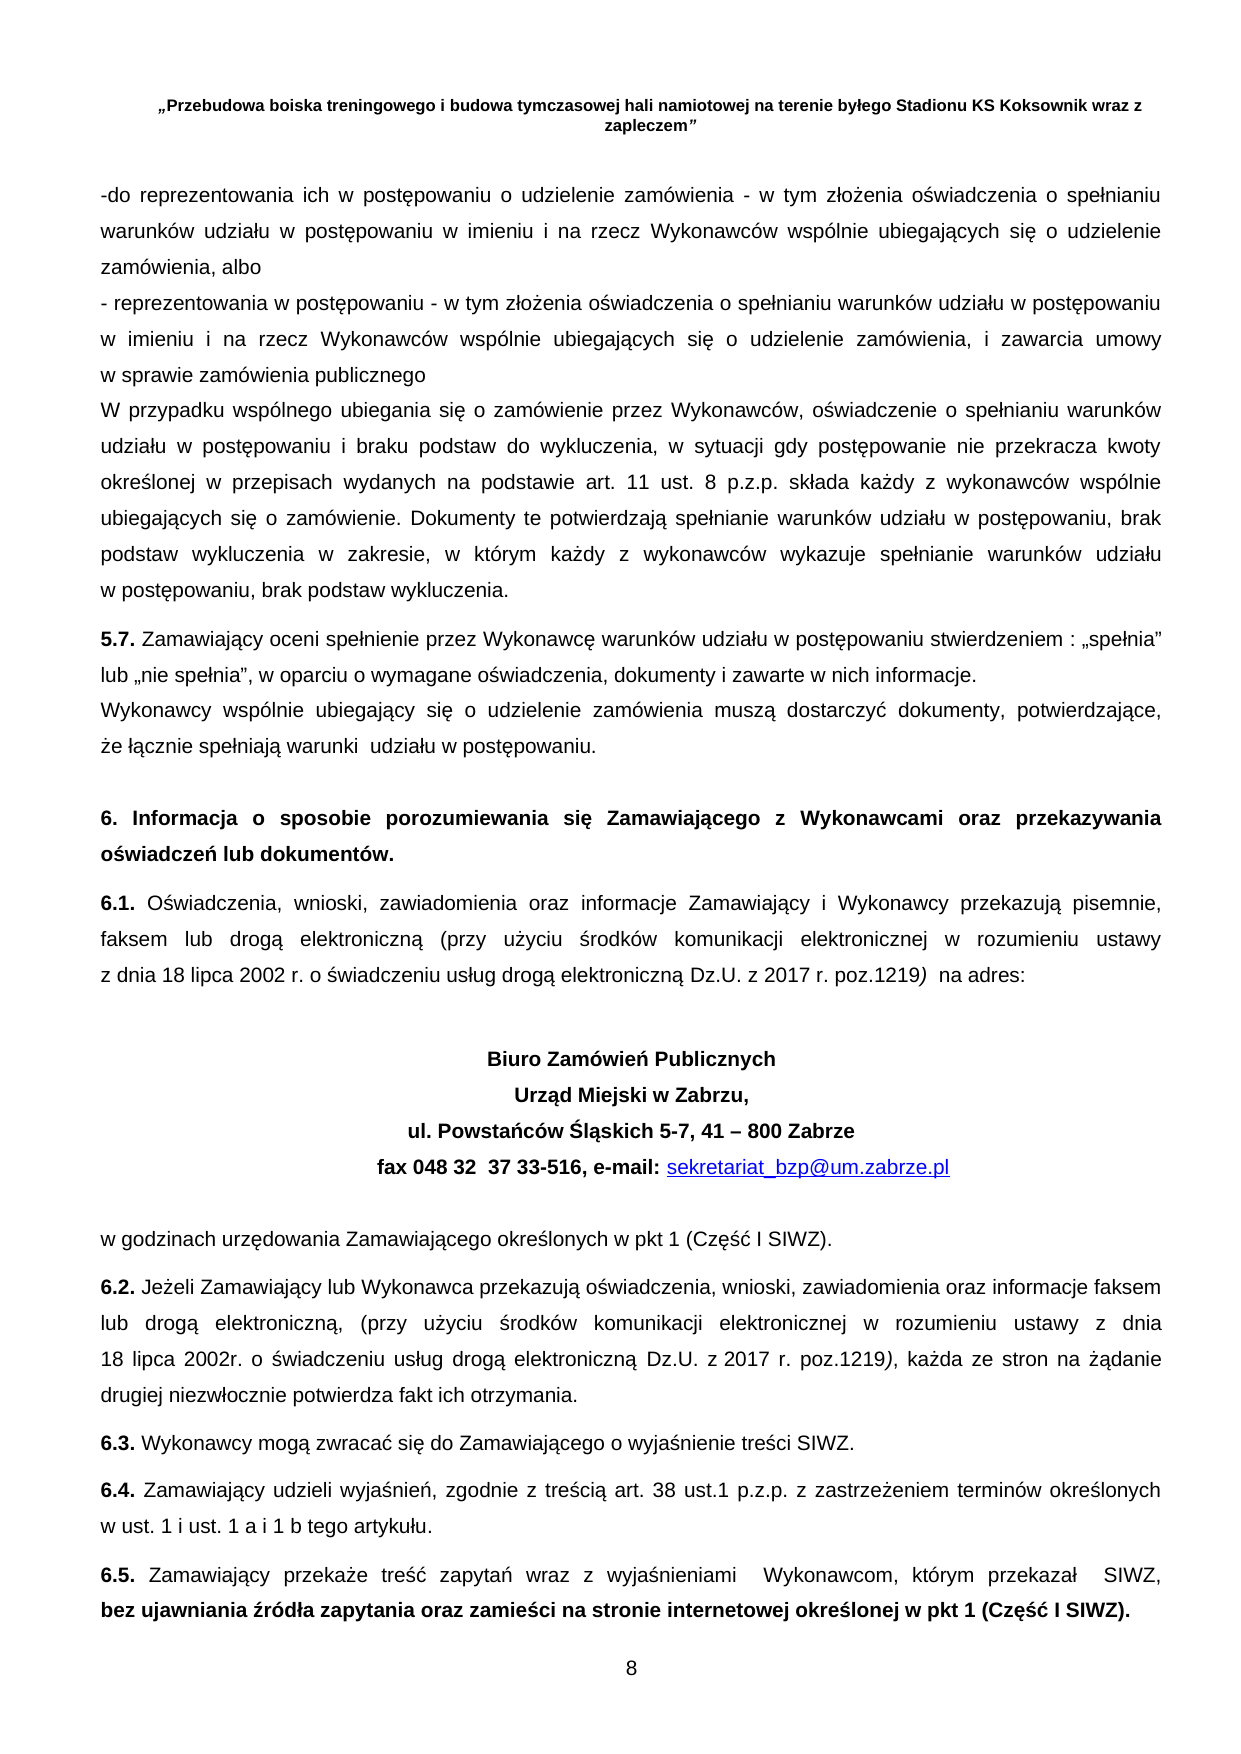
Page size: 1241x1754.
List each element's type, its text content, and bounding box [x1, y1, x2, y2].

text w godzinach urzędowania Zamawiającego określonych w pkt 1 (Część I SIWZ). [100, 1226, 1162, 1250]
text 6.3. Wykonawcy mogą zwracać się do Zamawiającego o wyjaśnienie treści SIWZ. [100, 1431, 1162, 1455]
text 6.5. Zamawiający przekaże treść zapytań wraz z wyjaśnieniami Wykonawcom, którym przekazał SIWZ, bez ujawniania źródła zapytania oraz zamieści na stronie internetowej określonej w pkt 1 (Część I SIWZ). [100, 1562, 1162, 1622]
text Biuro Zamówień Publicznych [100, 1047, 1162, 1071]
text -do reprezentowania ich w postępowaniu o udzielenie zamówienia - w tym złożenia oświadczenia o spełnianiu warunków udziału w postępowaniu w imieniu i na rzecz Wykonawców wspólnie ubiegających się o udzielenie zamówienia, albo [100, 183, 1162, 278]
text 6.1. Oświadczenia, wnioski, zawiadomienia oraz informacje Zamawiający i Wykonawcy przekazują pisemnie, faksem lub drogą elektroniczną (przy użyciu środków komunikacji elektronicznej w rozumieniu ustawy z dnia 18 lipca 2002 r. o świadczeniu usług drogą elektroniczną Dz.U. z 2017 r. poz.1219) na adres: [100, 891, 1162, 986]
text 5.7. Zamawiający oceni spełnienie przez Wykonawcę warunków udziału w postępowaniu stwierdzeniem : „spełnia” lub „nie spełnia”, w oparciu o wymagane oświadczenia, dokumenty i zawarte w nich informacje. [100, 626, 1162, 686]
text Urząd Miejski w Zabrzu, [100, 1083, 1162, 1107]
text W przypadku wspólnego ubiegania się o zamówienie przez Wykonawców, oświadczenie o spełnianiu warunków udziału w postępowaniu i braku podstaw do wykluczenia, w sytuacji gdy postępowanie nie przekracza kwoty określonej w przepisach wydanych na podstawie art. 11 ust. 8 p.z.p. składa każdy z wykonawców wspólnie ubiegających się o zamówienie. Dokumenty te potwierdzają spełnianie warunków udziału w postępowaniu, brak podstaw wykluczenia w zakresie, w którym każdy z wykonawców wykazuje spełnianie warunków udziału w postępowaniu, brak podstaw wykluczenia. [100, 398, 1162, 602]
text fax 048 32 37 33-516, e-mail: sekretariat_bzp@um.zabrze.pl [100, 1154, 1162, 1178]
text ul. Powstańców Śląskich 5-7, 41 – 800 Zabrze [100, 1119, 1162, 1143]
text Wykonawcy wspólnie ubiegający się o udzielenie zamówienia muszą dostarczyć dokumenty, potwierdzające, że łącznie spełniają warunki udziału w postępowaniu. [100, 698, 1162, 758]
text 6.4. Zamawiający udzieli wyjaśnień, zgodnie z treścią art. 38 ust.1 p.z.p. z zastrzeżeniem terminów określonych w ust. 1 i ust. i 1 b tego artykułu. [100, 1478, 1162, 1538]
text 6. Informacja o sposobie porozumiewania się Zamawiającego z Wykonawcami oraz przekazywania oświadczeń lub dokumentów. [100, 806, 1162, 866]
text - reprezentowania w postępowaniu - w tym złożenia oświadczenia o spełnianiu warunków udziału w postępowaniu w imieniu i na rzecz Wykonawców wspólnie ubiegających się o udzielenie zamówienia, i zawarcia umowy w sprawie zamówienia publicznego [100, 291, 1162, 386]
text 6.2. Jeżeli Zamawiający lub Wykonawca przekazują oświadczenia, wnioski, zawiadomienia oraz informacje faksem lub drogą elektroniczną, (przy użyciu środków komunikacji elektronicznej w rozumieniu ustawy z dnia 18 lipca 2002r. o świadczeniu usług drogą elektroniczną Dz.U. z 2017 r. poz.1219), każda ze stron na żądanie drugiej niezwłocznie potwierdza fakt ich otrzymania. [100, 1275, 1162, 1407]
